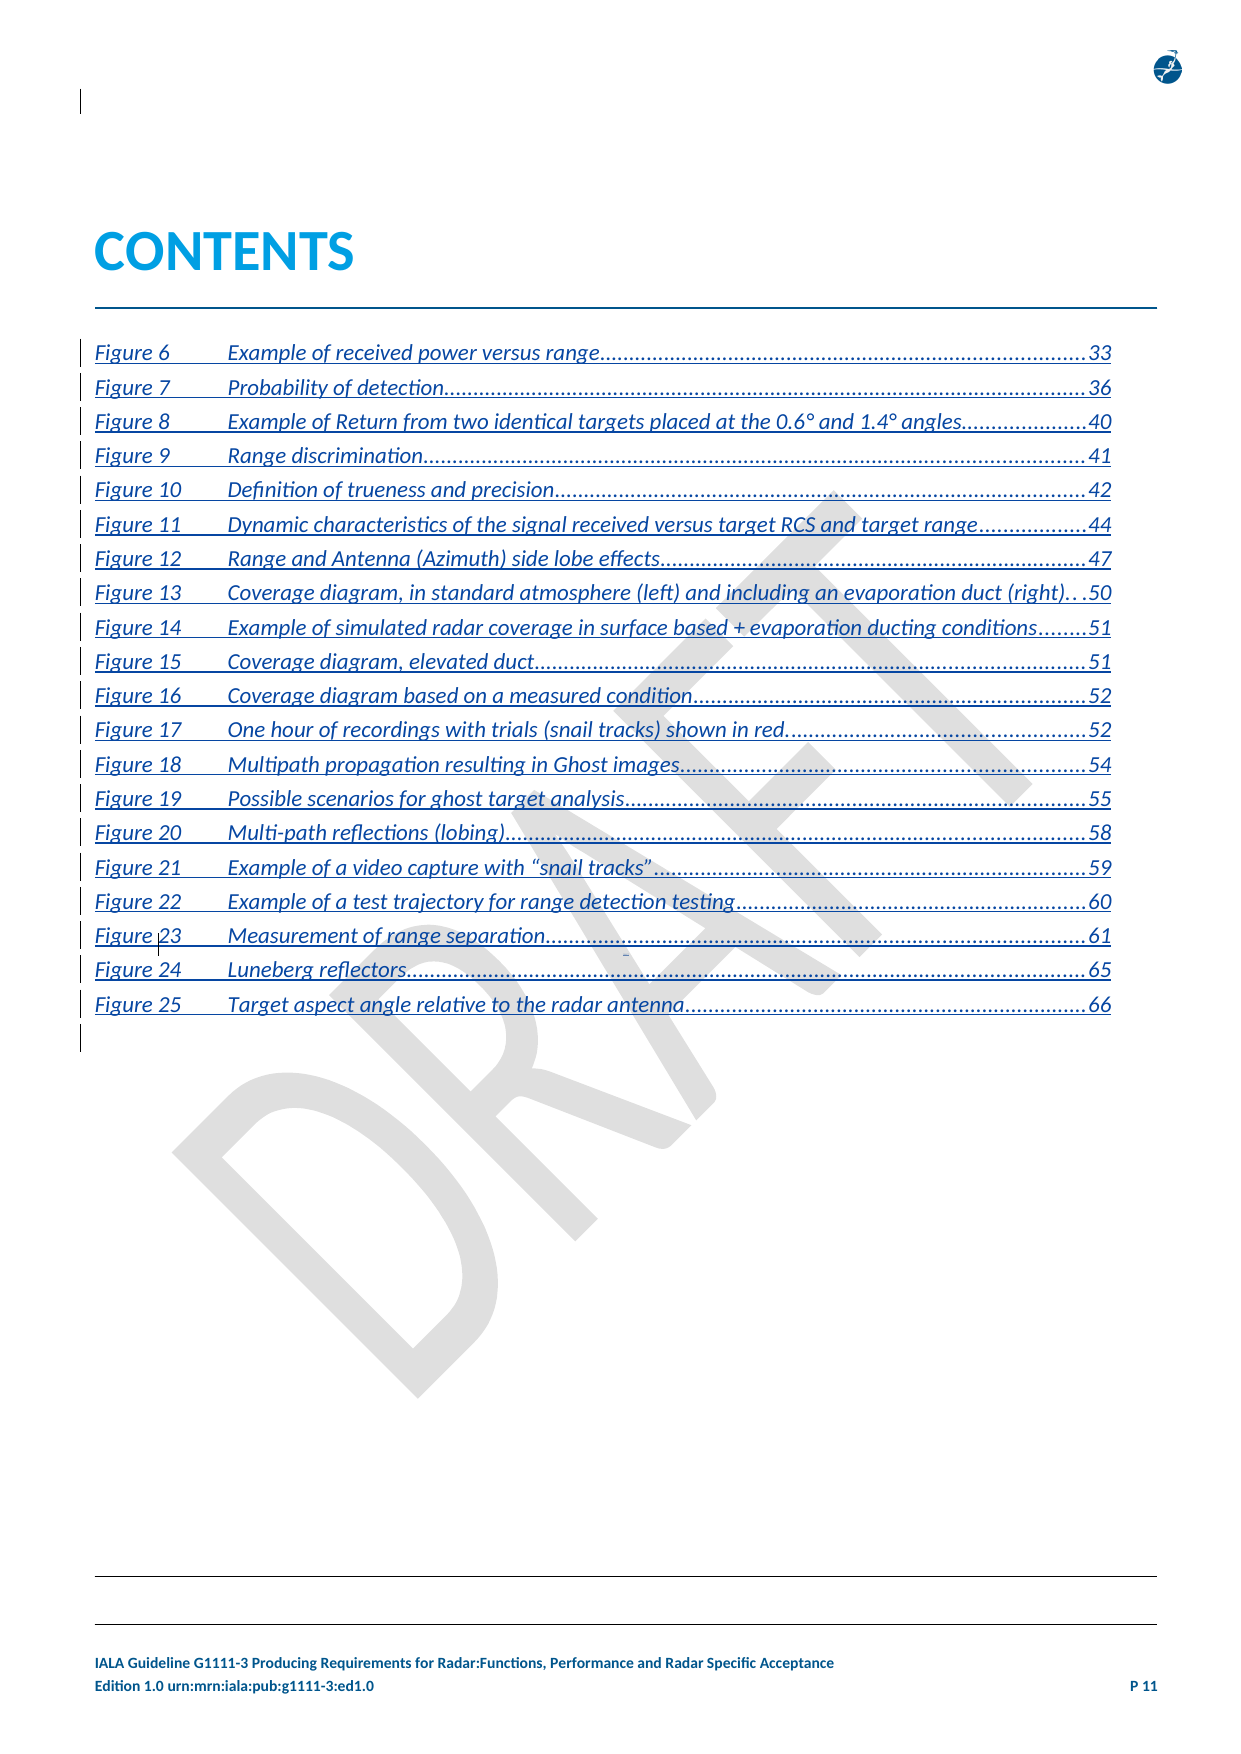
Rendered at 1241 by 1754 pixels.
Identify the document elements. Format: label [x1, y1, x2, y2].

picture [1122, 0, 1241, 119]
